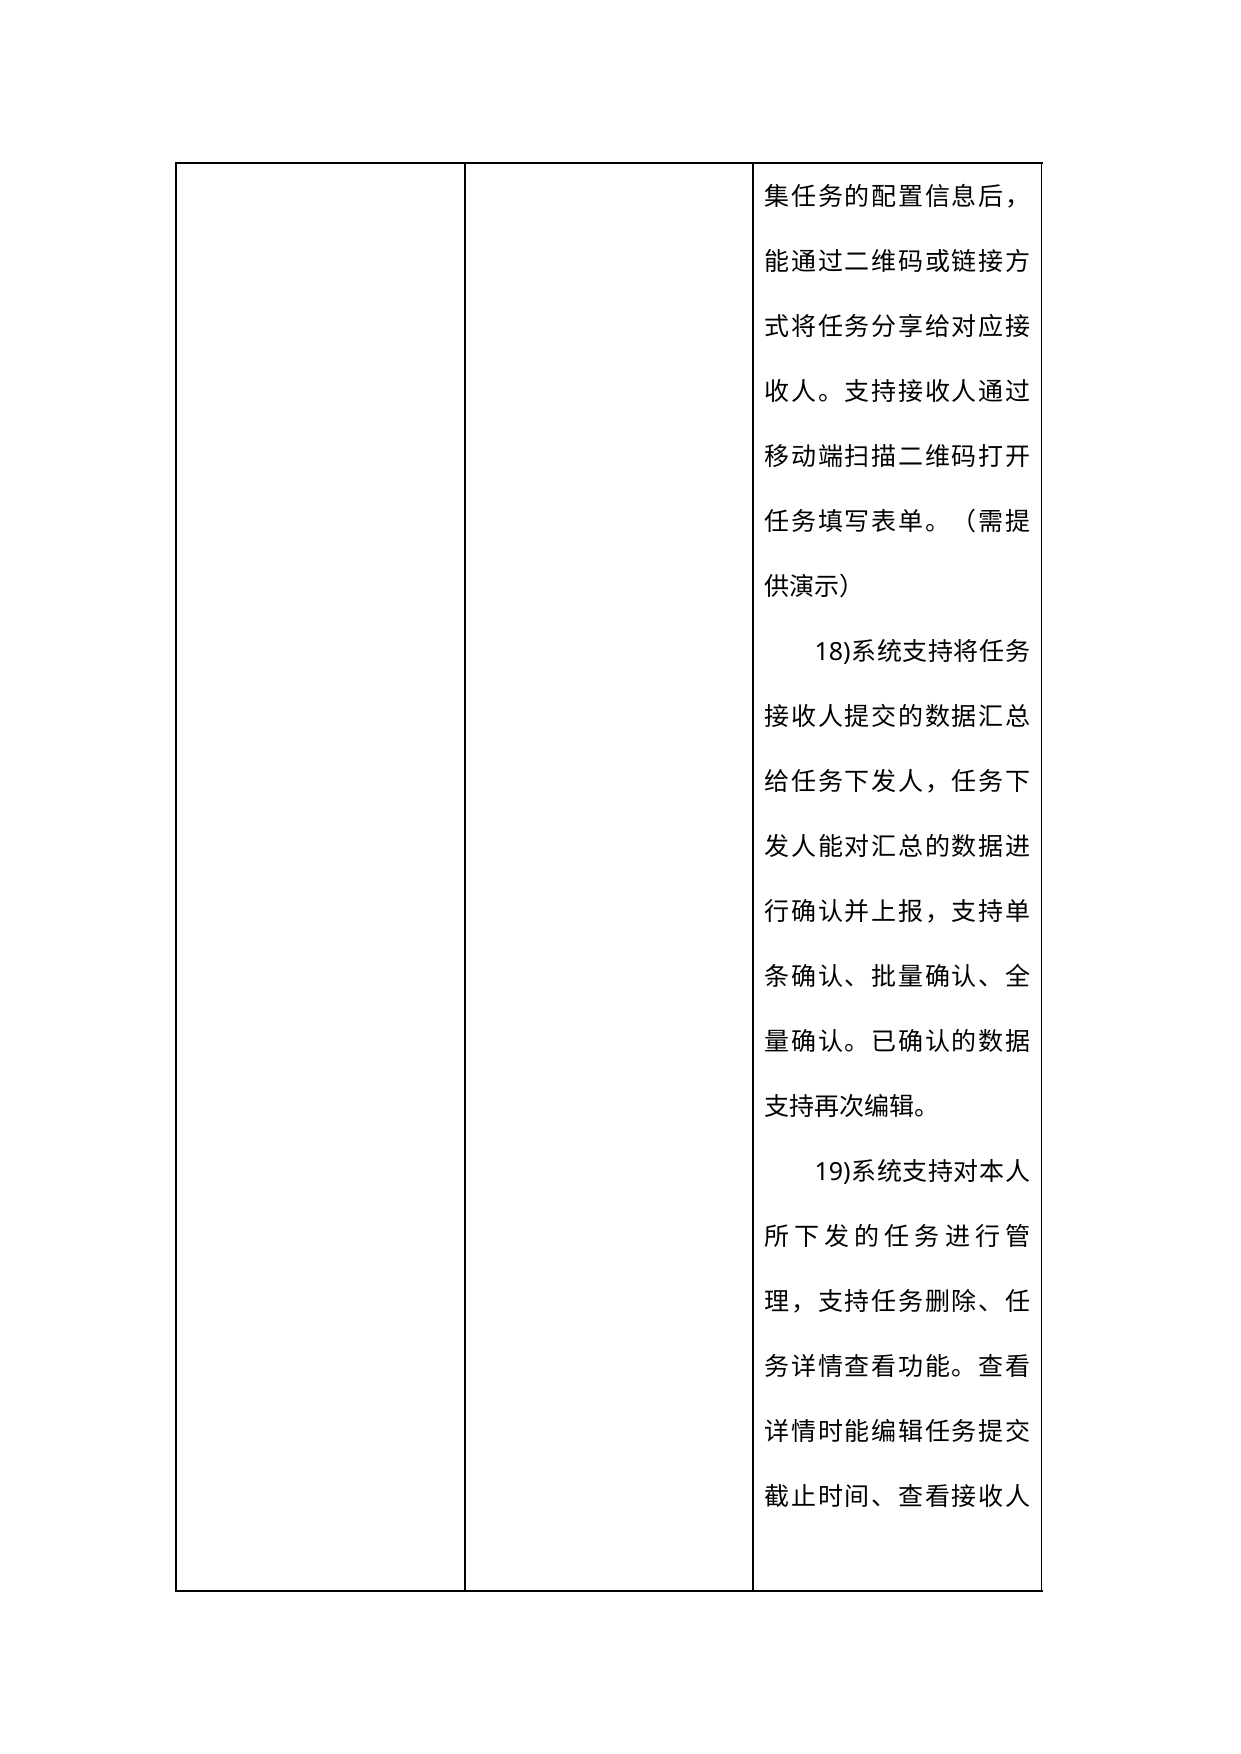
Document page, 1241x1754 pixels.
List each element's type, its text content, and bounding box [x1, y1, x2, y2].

table_cell [177, 164, 464, 1590]
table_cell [754, 164, 1041, 1590]
table_cell 1 [466, 164, 752, 1590]
